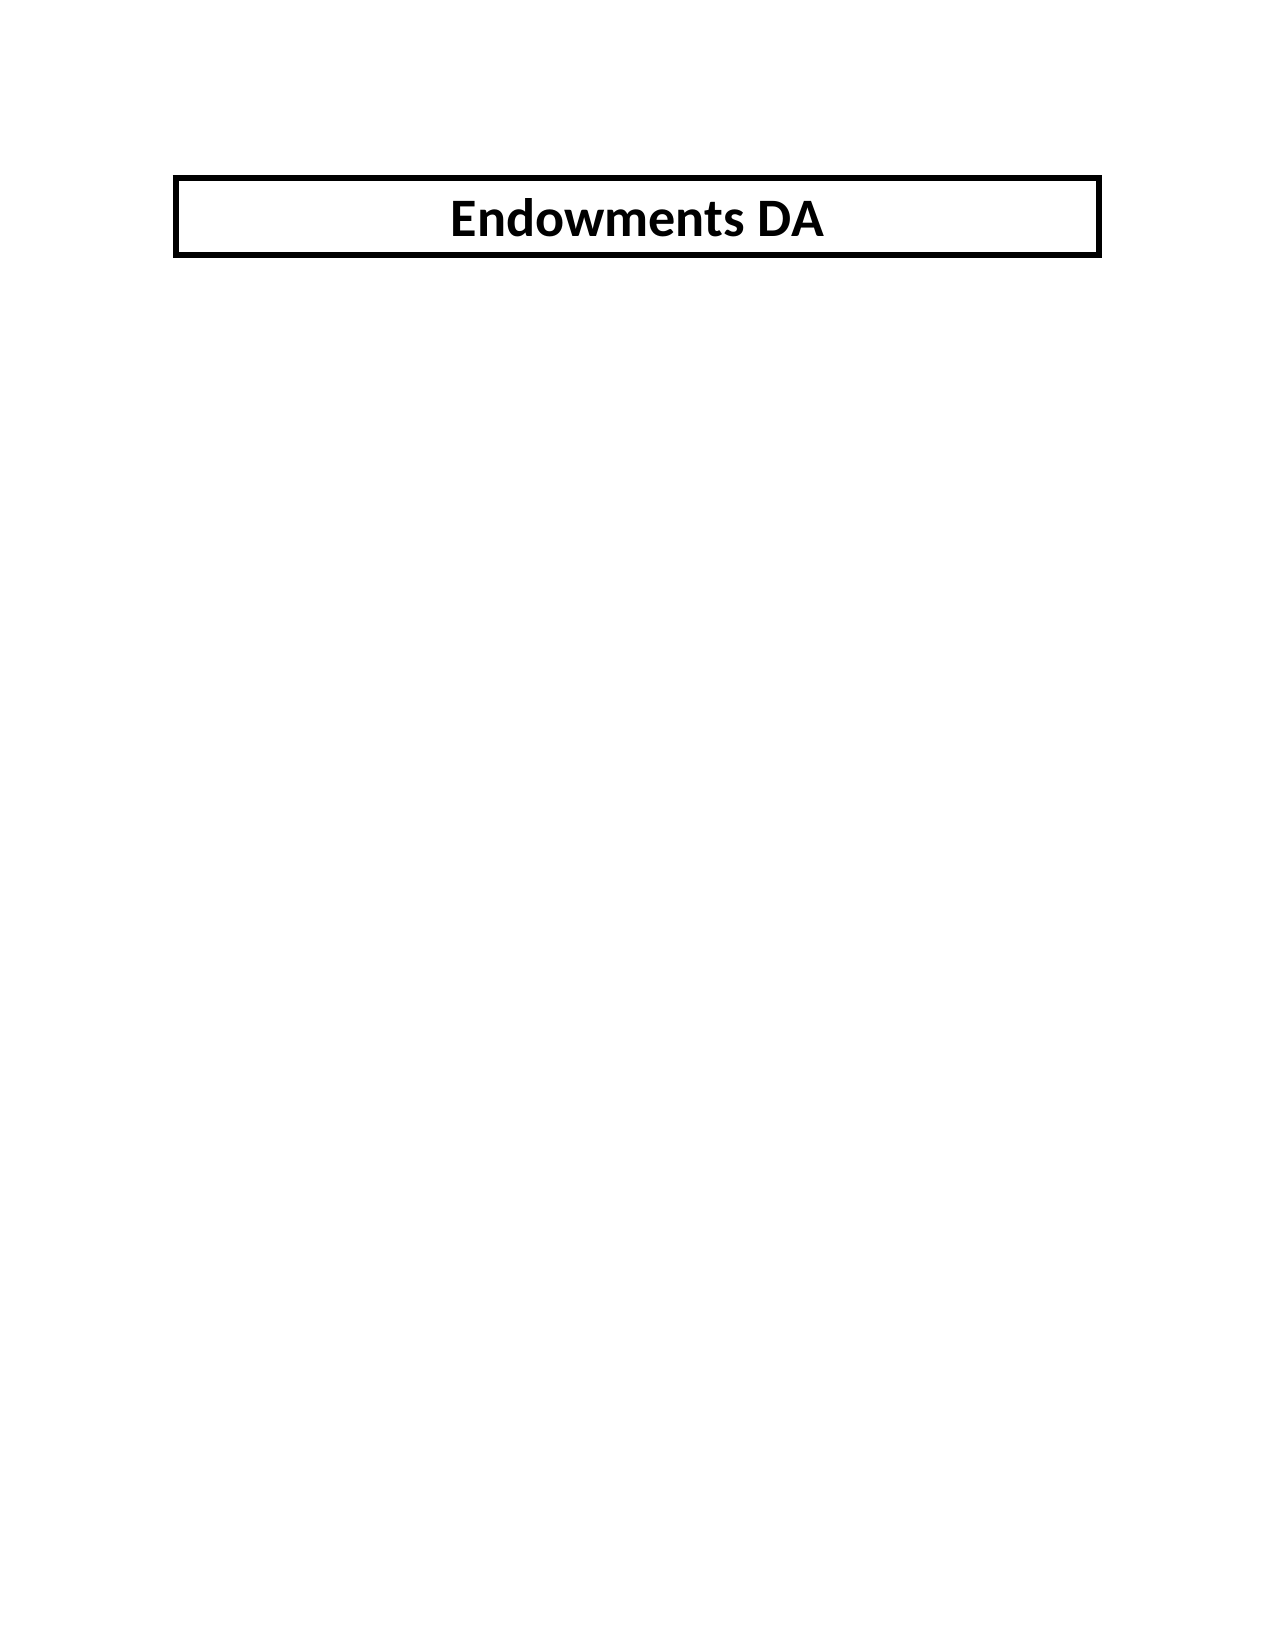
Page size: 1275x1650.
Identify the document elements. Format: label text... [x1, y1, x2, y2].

subtitle Endowments DA [179, 181, 1096, 252]
